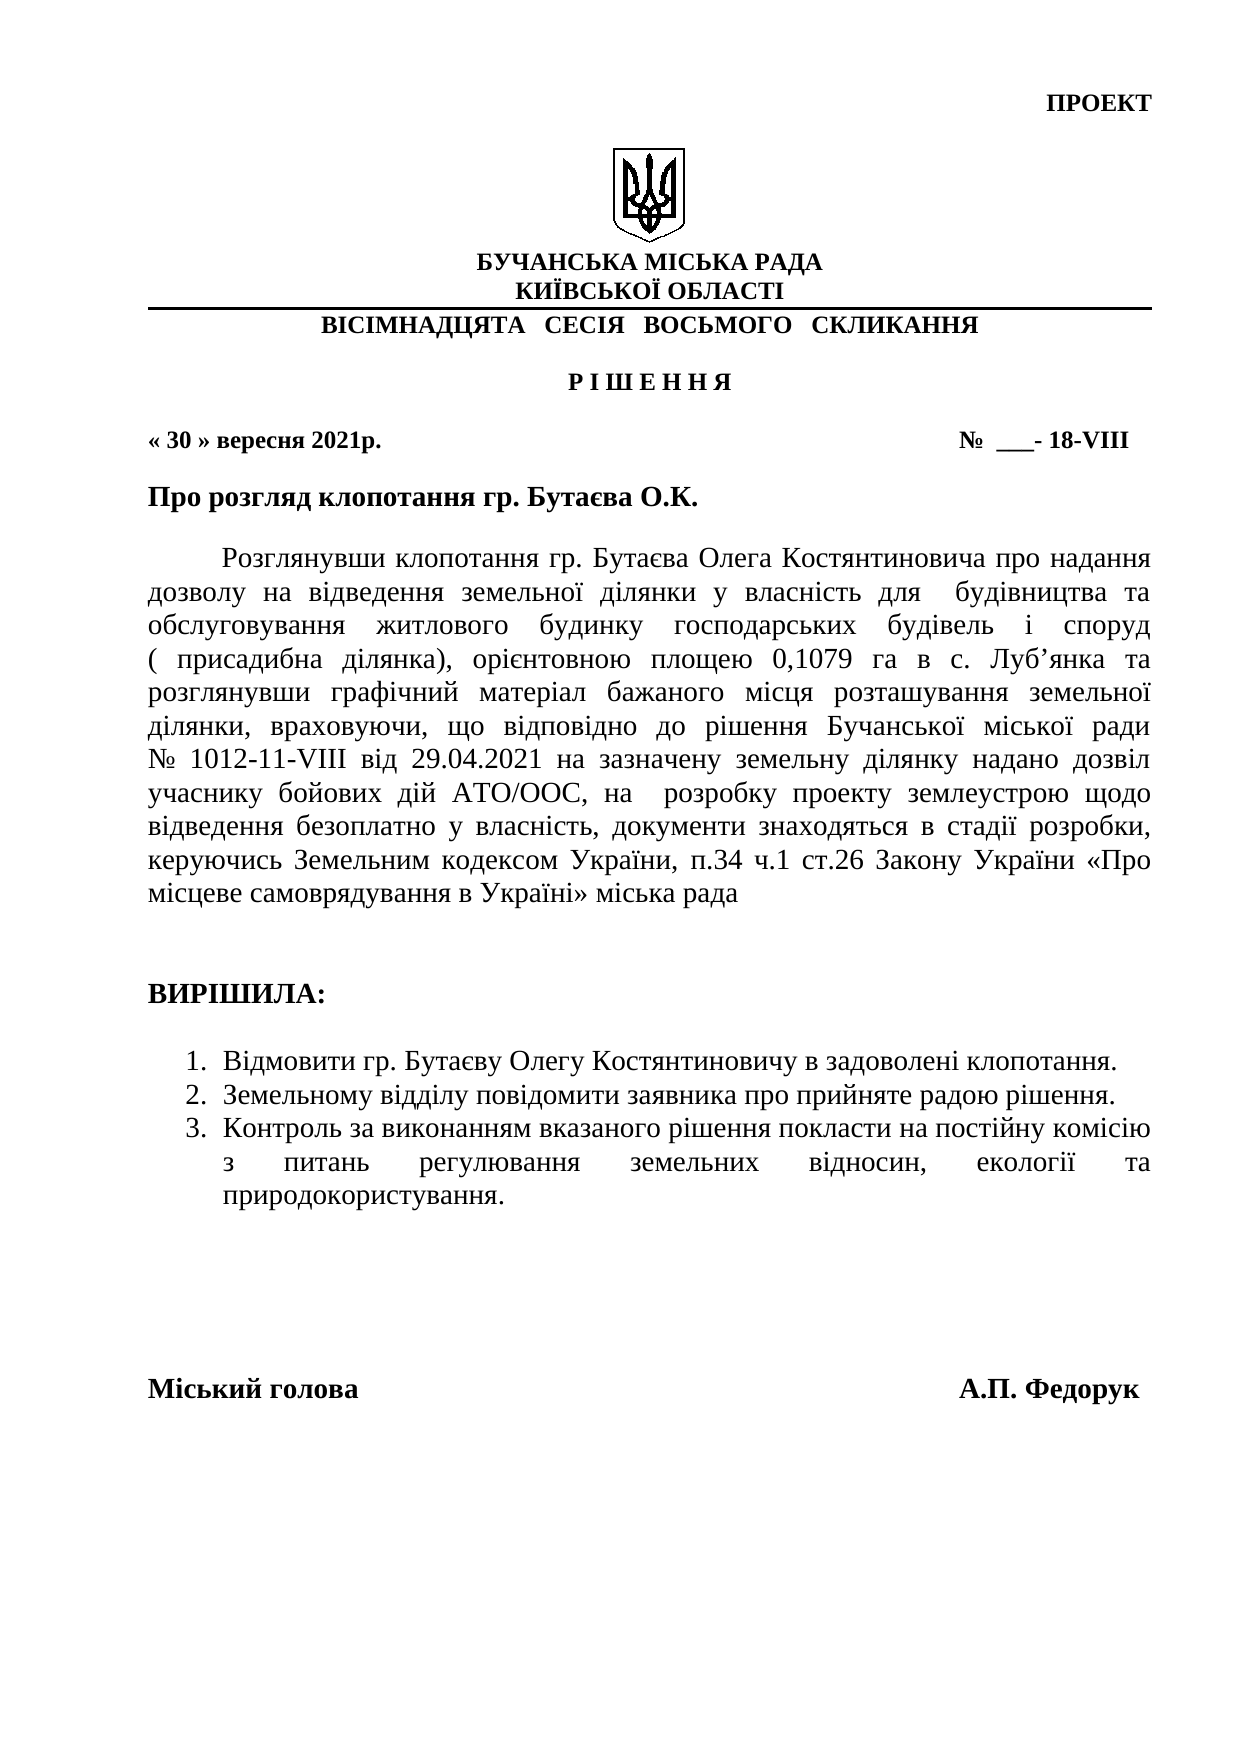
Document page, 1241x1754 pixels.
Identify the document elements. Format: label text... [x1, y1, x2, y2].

text « 30 » вересня 2021р. № ___- 18-VІІІ [148, 425, 1152, 453]
text Про розгляд клопотання гр. Бутаєва О.К. [148, 479, 1152, 512]
text Розглянувши клопотання гр. Бутаєва Олега Костянтиновича про надання дозволу на відведення земельної ділянки у власність для будівництва та обслуговування житлового будинку господарських будівель і споруд ( присадибна ділянка), орієнтовною площею 0,1079 га в с. Луб’янка та розглянувши графічний матеріал бажаного місця розташування земельної ділянки, враховуючи, що відповідно до рішення Бучанської міської ради № 1012-11-VІІІ від 29.04.2021 на зазначену земельну ділянку надано дозвіл учаснику бойових дій АТО/ООС, на розробку проекту землеустрою щодо відведення безоплатно у власність, документи знаходяться в стадії розробки, керуючись Земельним кодексом України, п.34 ч.1 ст.26 Закону України «Про місцеве самоврядування в Україні» міська рада [148, 540, 1152, 909]
text Міський голова А.П. Федорук [148, 1371, 1152, 1404]
list Земельному відділу повідомити заявника про прийняте радою рішення. [185, 1077, 1152, 1110]
text ВИРІШИЛА: [148, 976, 1152, 1010]
text ВІСІМНАДЦЯТА СЕСІЯ ВОСЬМОГО СКЛИКАННЯ [148, 310, 1152, 338]
text Р І Ш Е Н Н Я [148, 367, 1152, 396]
text КИЇВСЬКОЇ ОБЛАСТІ [148, 276, 1152, 307]
text БУЧАНСЬКА МІСЬКА РАДА [148, 247, 1152, 276]
text ПРОЕКТ [148, 88, 1152, 117]
list Контроль за виконанням вказаного рішення покласти на постійну комісію з питань регулювання земельних відносин, екології та природокористування. [185, 1110, 1152, 1211]
list Відмовити гр. Бутаєву Олегу Костянтиновичу в задоволені клопотання. [185, 1043, 1152, 1077]
